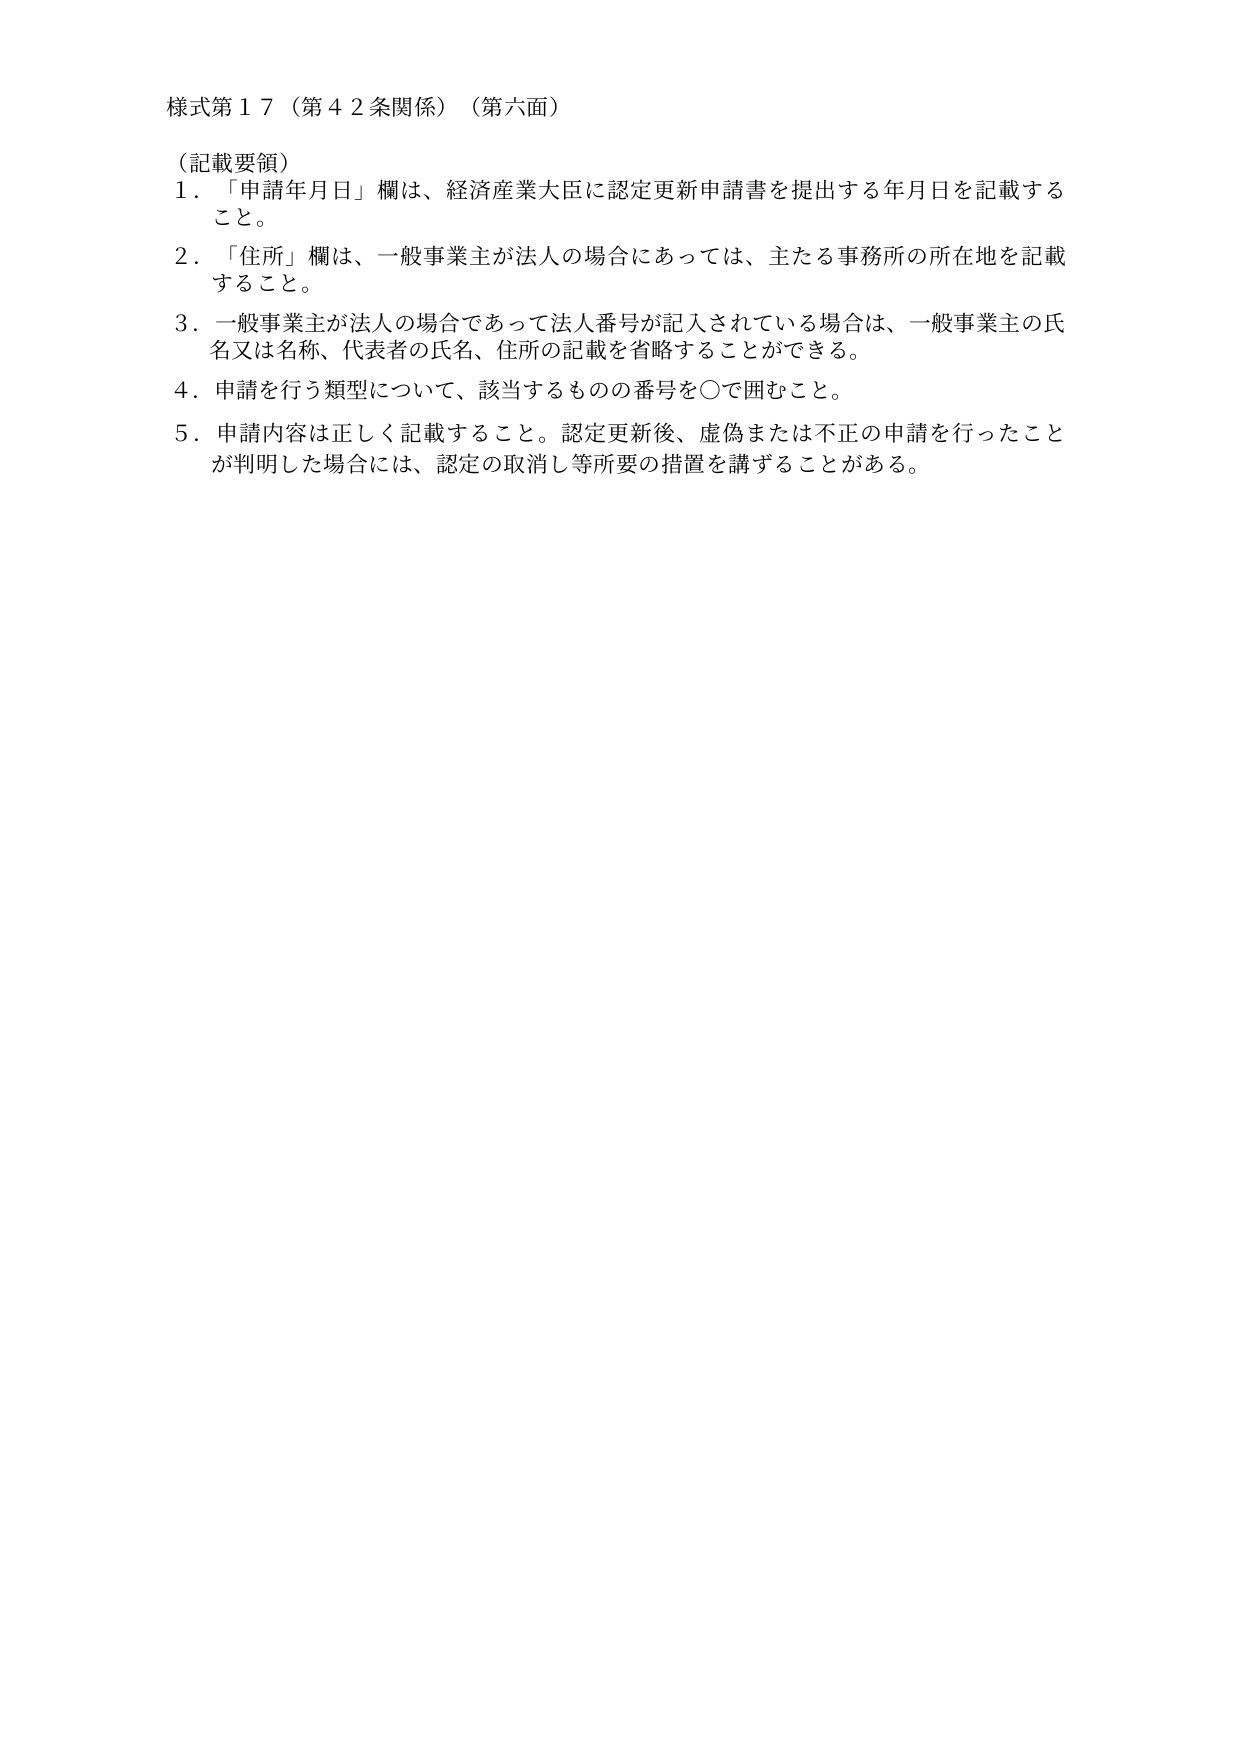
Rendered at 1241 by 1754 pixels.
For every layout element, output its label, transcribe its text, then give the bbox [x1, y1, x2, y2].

text （記載要領） [167, 149, 996, 176]
text 様式第１７（第４２条関係）（第六面） [167, 89, 1070, 122]
text ４．申請を行う類型について、該当するものの番号を○で囲むこと。 [170, 376, 1067, 403]
text ３．一般事業主が法人の場合であって法人番号が記入されている場合は、一般事業主の氏名又は名称、代表者の氏名、住所の記載を省略することができる。 [170, 310, 1067, 364]
text ２．「住所」欄は、一般事業主が法人の場合にあっては、主たる事務所の所在地を記載すること。 [170, 243, 1067, 297]
text １．「申請年月日」欄は、経済産業大臣に認定更新申請書を提出する年月日を記載すること。 [170, 176, 1067, 231]
text ５．申請内容は正しく記載すること。認定更新後、虚偽または不正の申請を行ったことが判明した場合には、認定の取消し等所要の措置を講ずることがある。 [170, 416, 1068, 479]
